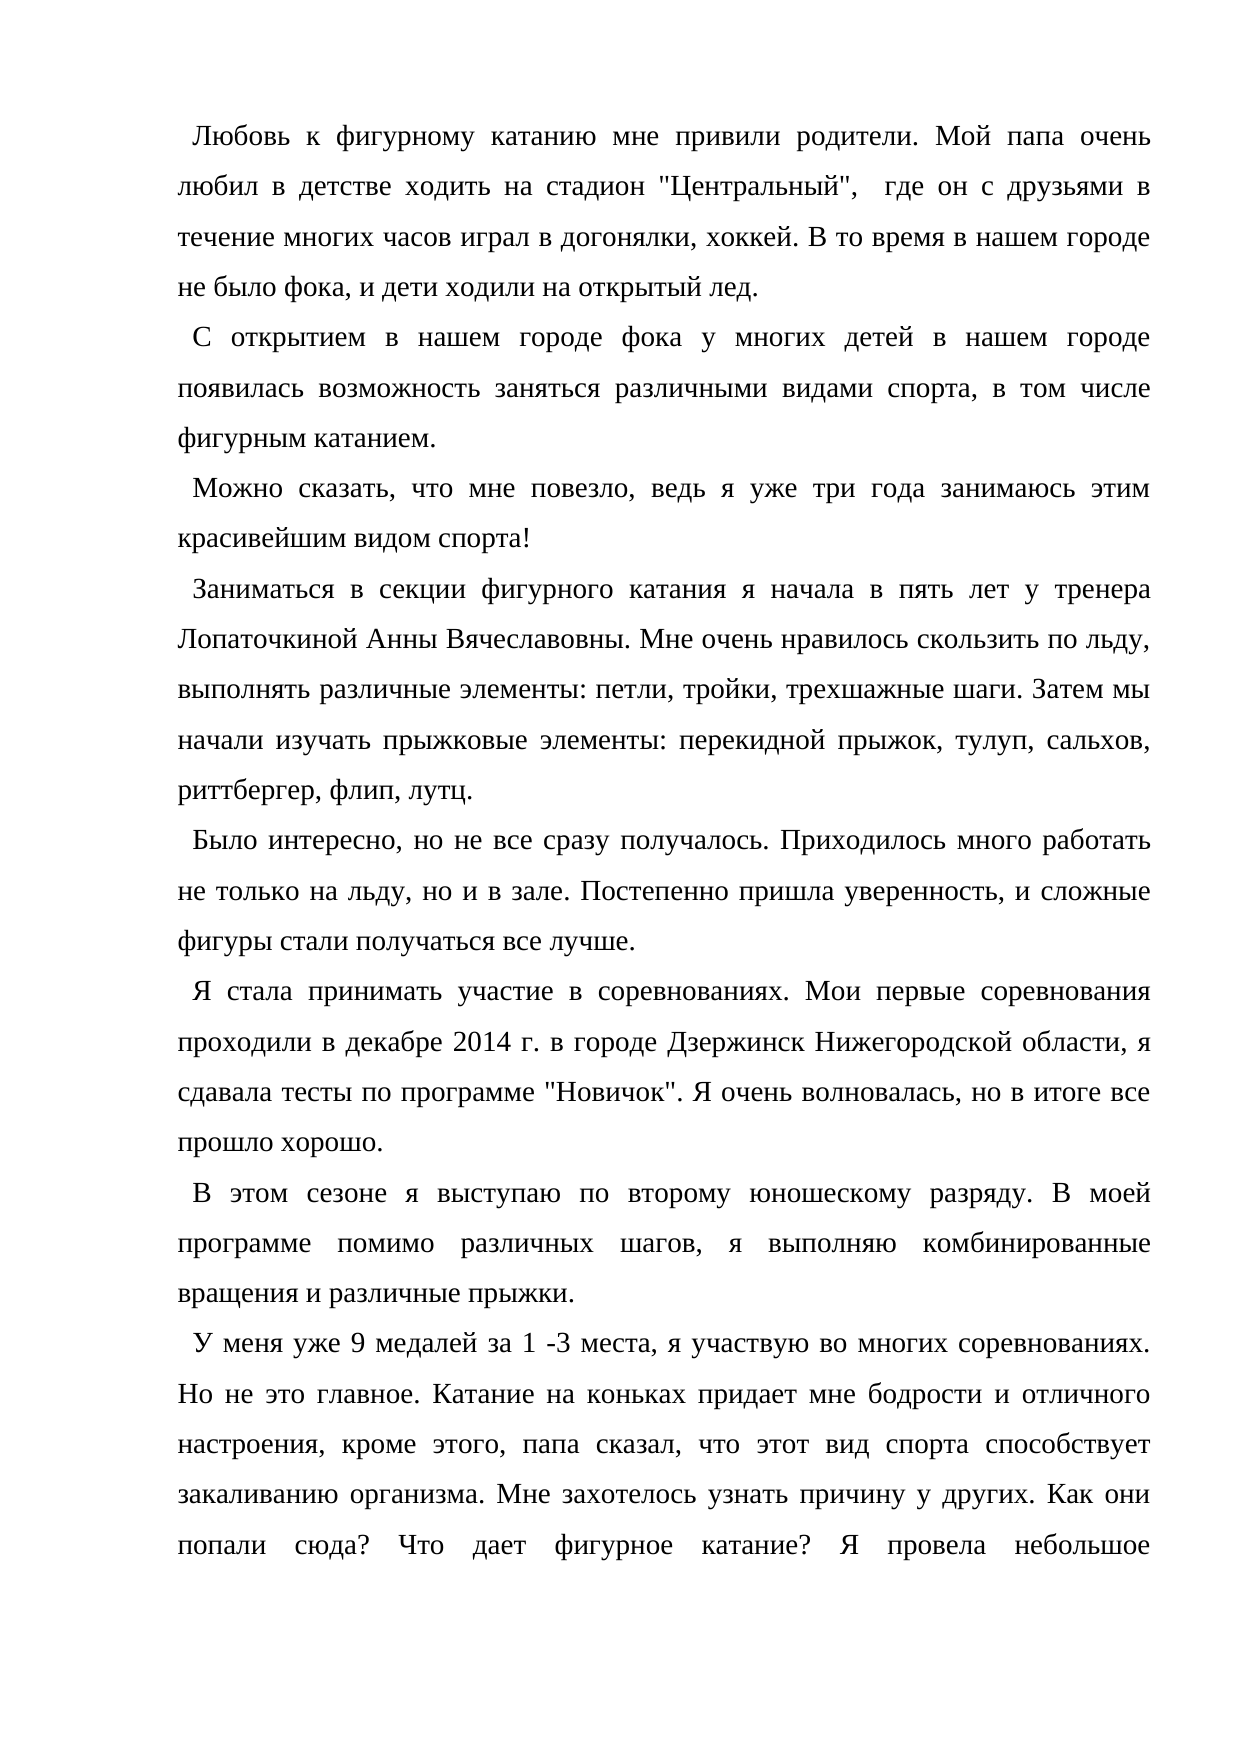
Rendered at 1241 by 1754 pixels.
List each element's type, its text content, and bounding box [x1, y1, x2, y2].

text Можно сказать, что мне повезло, ведь я уже три года занимаюсь этим красивейшим видом спорта! [177, 470, 1152, 554]
text Любовь к фигурному катанию мне привили родители. Мой папа очень любил в детстве ходить на стадион "Центральный", где он с друзьями в течение многих часов играл в догонялки, хоккей. В то время в нашем городе не было фока, и дети ходили на открытый лед. [177, 118, 1152, 303]
text Заниматься в секции фигурного катания я начала в пять лет у тренера Лопаточкиной Анны Вячеславовны. Мне очень нравилось скользить по льду, выполнять различные элементы: петли, тройки, трехшажные шаги. Затем мы начали изучать прыжковые элементы: перекидной прыжок, тулуп, сальхов, риттбергер, флип, лутц. [177, 571, 1152, 806]
text В этом сезоне я выступаю по второму юношескому разряду. В моей программе помимо различных шагов, я выполняю комбинированные вращения и различные прыжки. [177, 1175, 1152, 1309]
text Я стала принимать участие в соревнованиях. Мои первые соревнования проходили в декабре 2014 г. в городе Дзержинск Нижегородской области, я сдавала тесты по программе "Новичок". Я очень волновалась, но в итоге все прошло хорошо. [177, 973, 1152, 1158]
text С открытием в нашем городе фока у многих детей в нашем городе появилась возможность заняться различными видами спорта, в том числе фигурным катанием. [177, 319, 1152, 453]
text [177, 1326, 1152, 1560]
text Было интересно, но не все сразу получалось. Приходилось много работать не только на льду, но и в зале. Постепенно пришла уверенность, и сложные фигуры стали получаться все лучше. [177, 822, 1152, 957]
